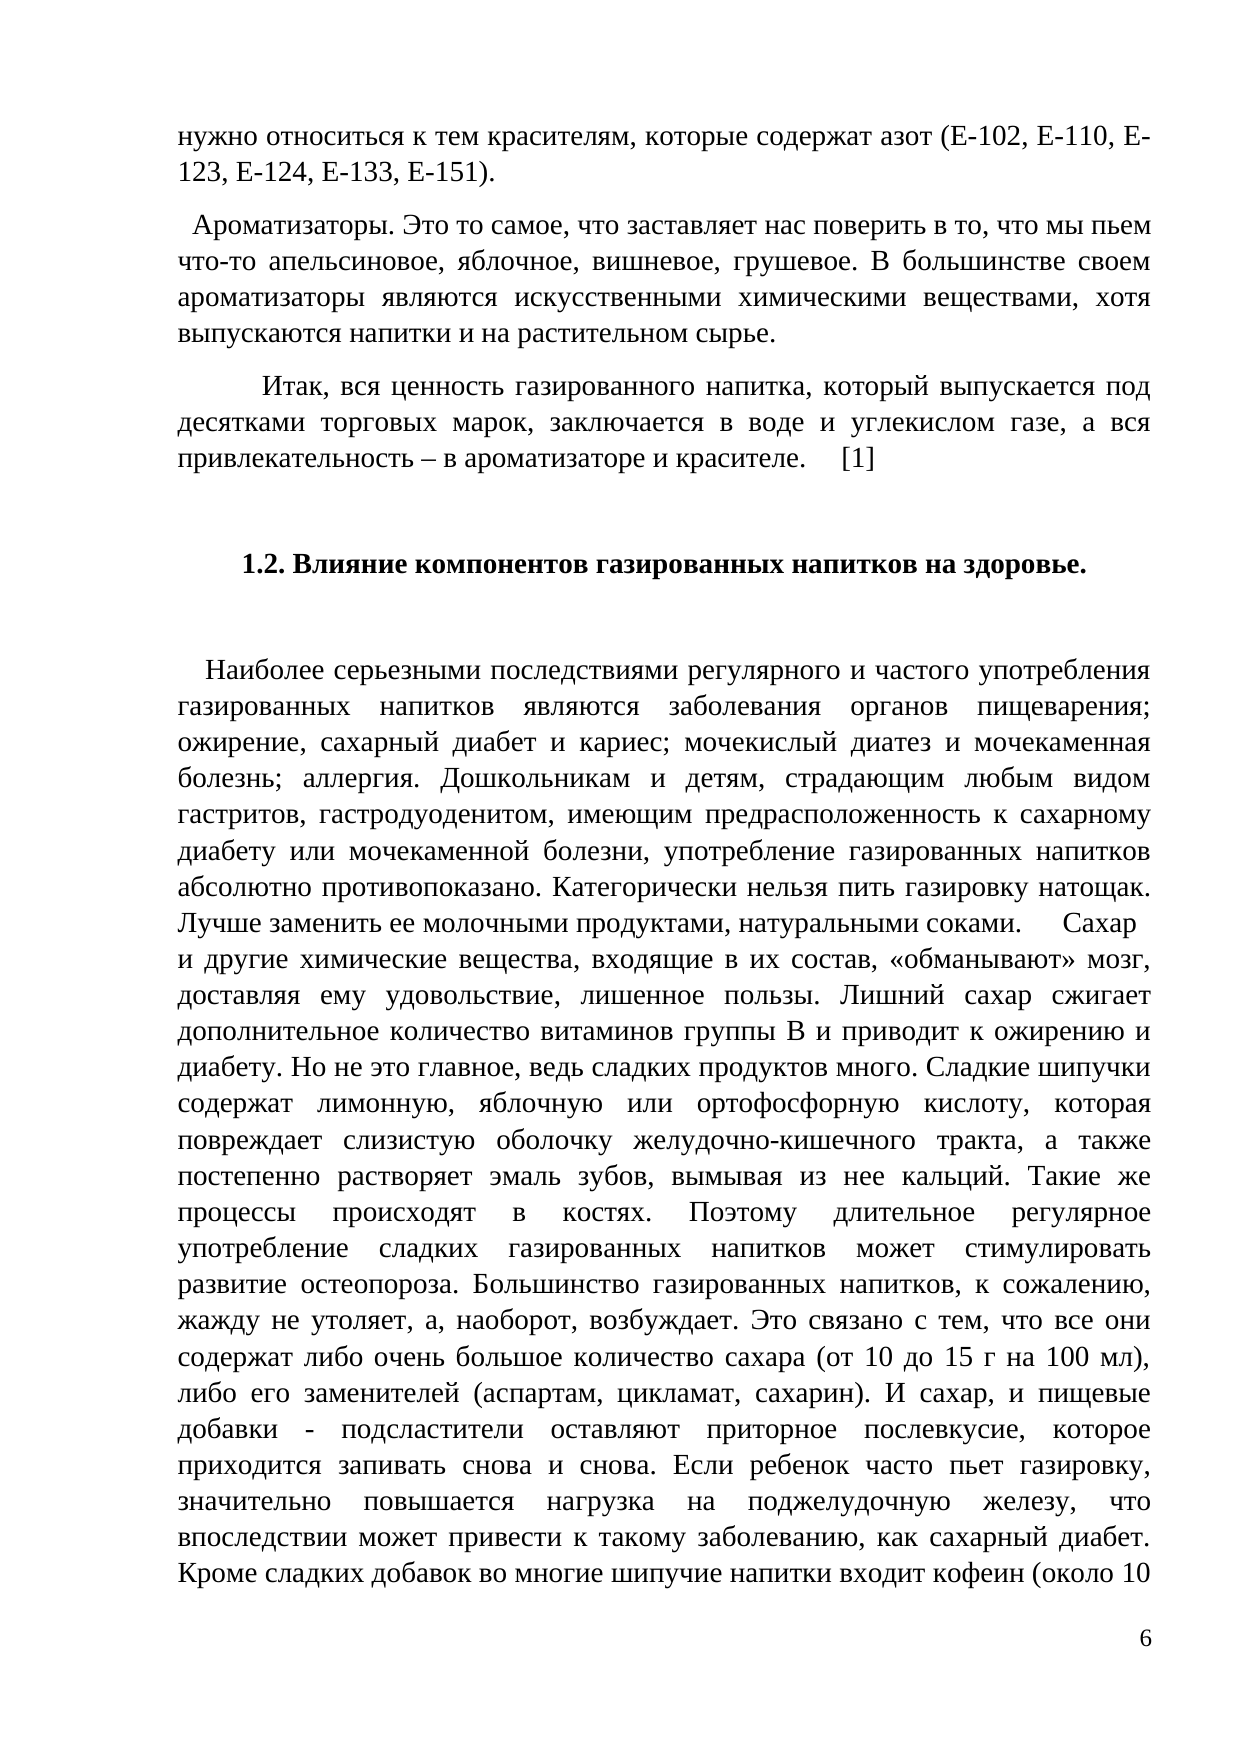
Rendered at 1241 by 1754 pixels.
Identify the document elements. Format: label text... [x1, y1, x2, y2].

text Итак, вся ценность газированного напитка, который выпускается под десятками торговых марок, заключается в воде и углекислом газе, а вся привлекательность – в ароматизаторе и красителе. [1] [177, 368, 1152, 474]
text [177, 118, 1152, 188]
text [177, 652, 1152, 1589]
text 1.2. Влияние компонентов газированных напитков на здоровье. [177, 546, 1152, 580]
text Ароматизаторы. Это то самое, что заставляет нас поверить в то, что мы пьем что-то апельсиновое, яблочное, вишневое, грушевое. В большинстве своем ароматизаторы являются искусственными химическими веществами, хотя выпускаются напитки и на растительном сырье. [177, 207, 1152, 349]
